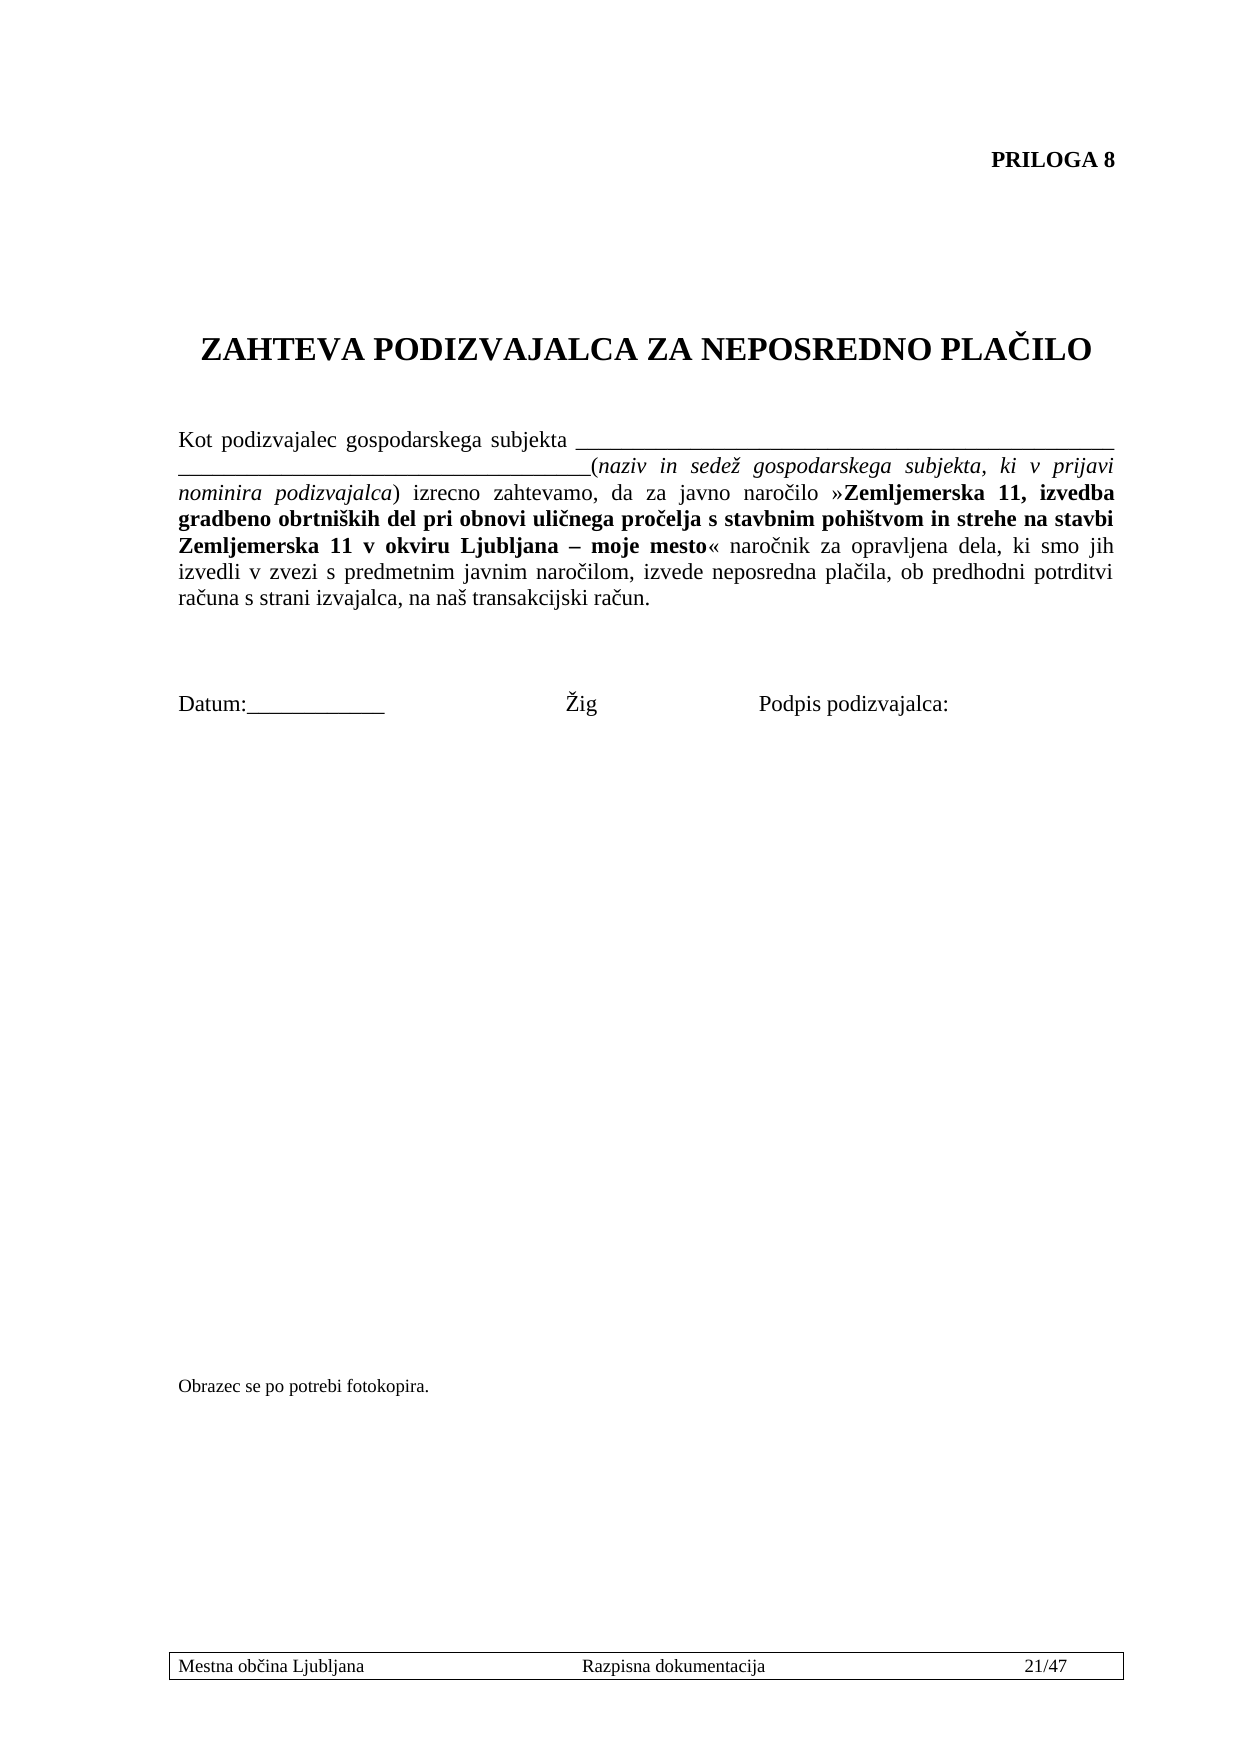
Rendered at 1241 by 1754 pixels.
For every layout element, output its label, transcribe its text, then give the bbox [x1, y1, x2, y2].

text PRILOGA 8 [178, 146, 1115, 172]
text Kot podizvajalec gospodarskega subjekta _______________________________________________ ____________________________________(naziv in sedež gospodarskega subjekta, ki v prijavi nominira podizvajalca) izrecno zahtevamo, da za javno naročilo »Zemljemerska 11, izvedba gradbeno obrtniških del pri obnovi uličnega pročelja s stavbnim pohištvom in strehe na stavbi Zemljemerska 11 v okviru Ljubljana – moje mesto« naročnik za opravljena dela, ki smo jih izvedli v zvezi s predmetnim javnim naročilom, izvede neposredna plačila, ob predhodni potrditvi računa s strani izvajalca, na naš transakcijski račun. [178, 426, 1115, 611]
text Obrazec se po potrebi fotokopira. [178, 1375, 1115, 1397]
text Datum:____________ Žig Podpis podizvajalca: [178, 690, 1115, 716]
text ZAHTEVA PODIZVAJALCA ZA NEPOSREDNO PLAČILO [178, 329, 1115, 367]
